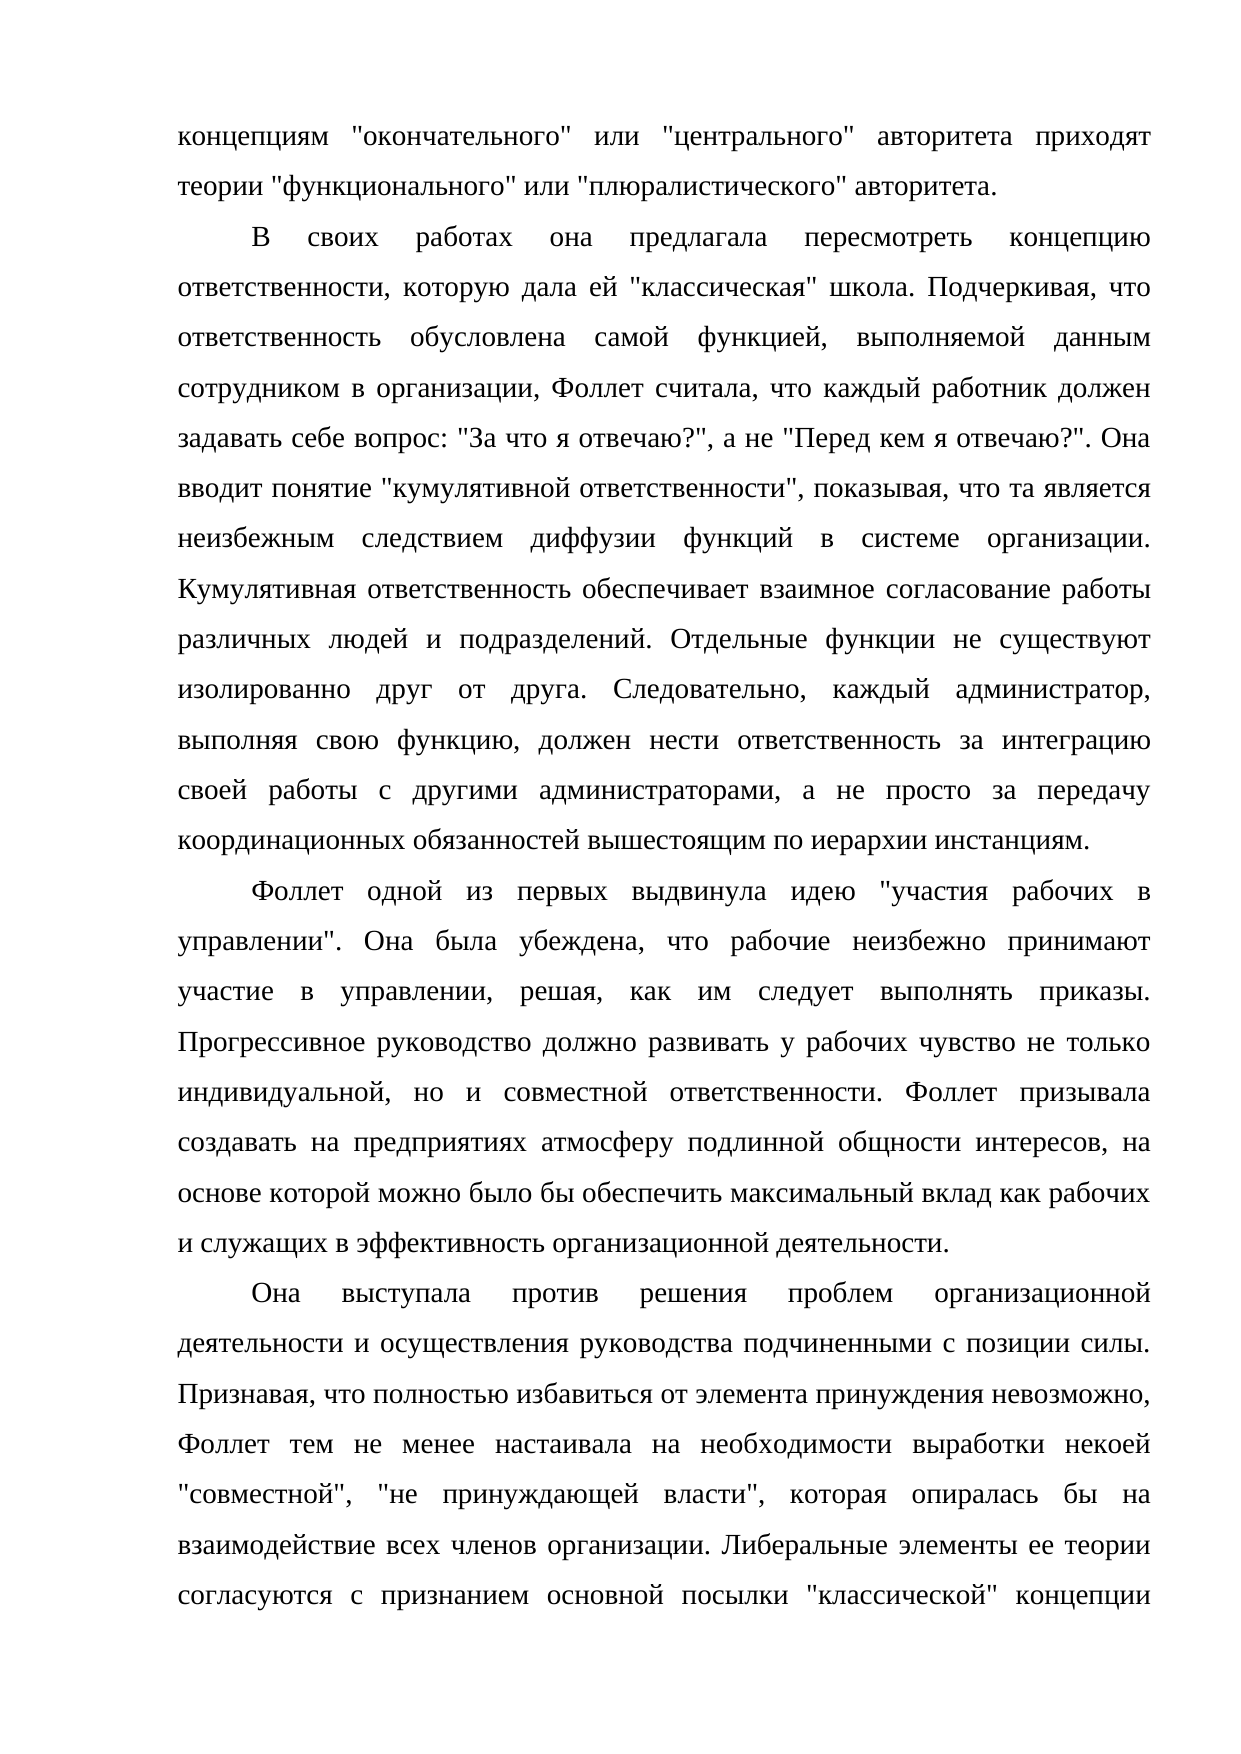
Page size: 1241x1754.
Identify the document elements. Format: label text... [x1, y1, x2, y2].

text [177, 1275, 1152, 1611]
text В своих работах она предлагала пересмотреть концепцию ответственности, которую дала ей "классическая" школа. Подчеркивая, что ответственность обусловлена самой функцией, выполняемой данным сотрудником в организации, Фоллет считала, что каждый работник должен задавать себе вопрос: "За что я отвечаю?", а не "Перед кем я отвечаю?". Она вводит понятие "кумулятивной ответственности", показывая, что та является неизбежным следствием диффузии функций в системе организации. Кумулятивная ответственность обеспечивает взаимное согласование работы различных людей и подразделений. Отдельные функции не существуют изолированно друг от друга. Следовательно, каждый администратор, выполняя свою функцию, должен нести ответственность за интеграцию своей работы с другими администраторами, а не просто за передачу координационных обязанностей вышестоящим по иерархии инстанциям. [177, 219, 1152, 856]
text Фоллет одной из первых выдвинула идею "участия рабочих в управлении". Она была убеждена, что рабочие неизбежно принимают участие в управлении, решая, как им следует выполнять приказы. Прогрессивное руководство должно развивать у рабочих чувство не только индивидуальной, но и совместной ответственности. Фоллет призывала создавать на предприятиях атмосферу подлинной общности интересов, на основе которой можно было бы обеспечить максимальный вклад как рабочих и служащих в эффективность организационной деятельности. [177, 873, 1152, 1258]
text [177, 118, 1152, 202]
